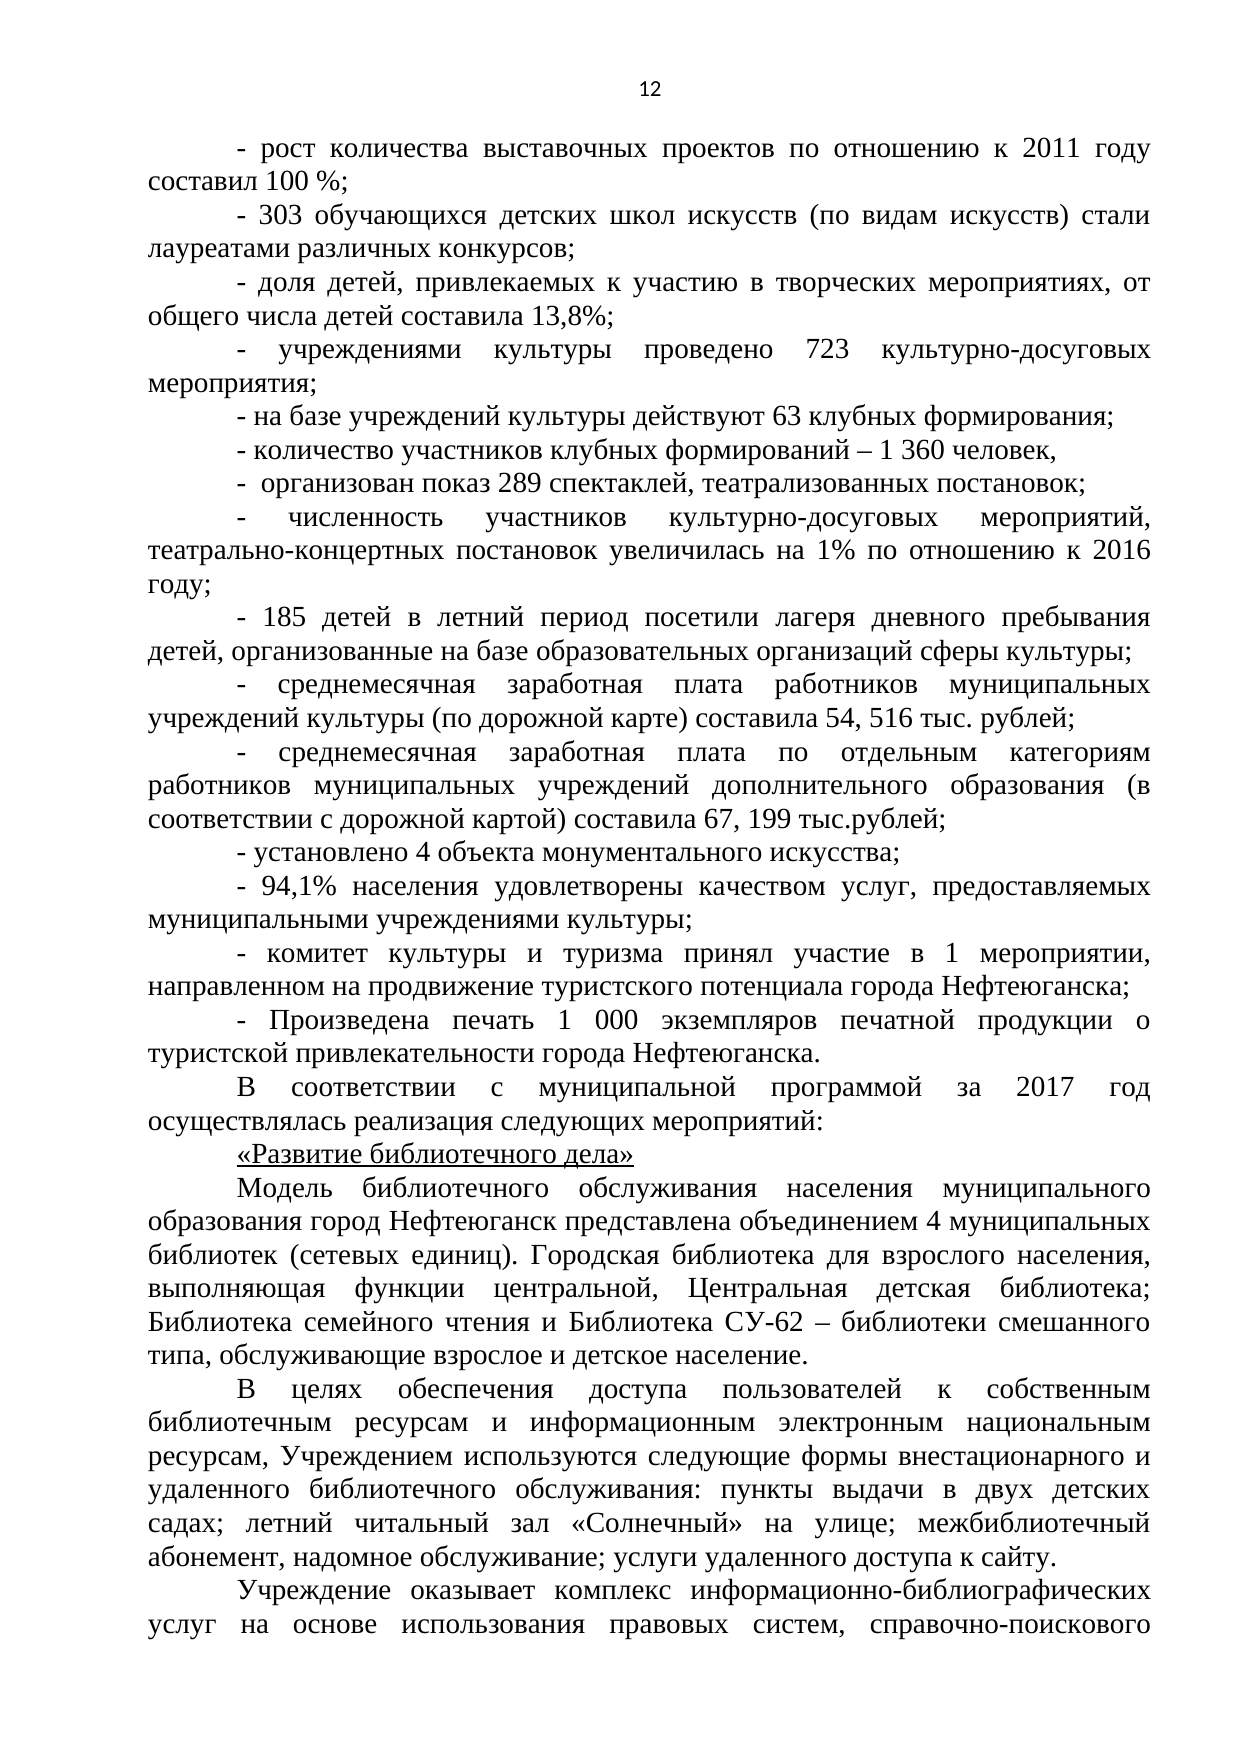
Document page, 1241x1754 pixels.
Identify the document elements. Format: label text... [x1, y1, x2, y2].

text - организован показ 289 спектаклей, театрализованных постановок; [148, 465, 1152, 499]
text - 94,1% населения удовлетворены качеством услуг, предоставляемых муниципальными учреждениями культуры; [148, 868, 1152, 935]
text - доля детей, привлекаемых к участию в творческих мероприятиях, от общего числа детей составила 13,8%; [148, 264, 1152, 331]
text - численность участников культурно-досуговых мероприятий, театрально-концертных постановок увеличилась на 1% по отношению к 2016 году; [148, 499, 1152, 599]
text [148, 1572, 1152, 1639]
text В целях обеспечения доступа пользователей к собственным библиотечным ресурсам и информационным электронным национальным ресурсам, Учреждением используются следующие формы внестационарного и удаленного библиотечного обслуживания: пункты выдачи в двух детских садах; летний читальный зал «Солнечный» на улице; межбиблиотечный абонемент, надомное обслуживание; услуги удаленного доступа к сайту. [148, 1371, 1152, 1572]
text - среднемесячная заработная плата по отдельным категориям работников муниципальных учреждений дополнительного образования (в соответствии с дорожной картой) составила 67, 199 тыс.рублей; [148, 734, 1152, 834]
text В соответствии с муниципальной программой за 2017 год осуществлялась реализация следующих мероприятий: [148, 1069, 1152, 1136]
text - среднемесячная заработная плата работников муниципальных учреждений культуры (по дорожной карте) составила 54, 516 тыс. рублей; [148, 667, 1152, 734]
text «Развитие библиотечного дела» [148, 1136, 1152, 1170]
text Модель библиотечного обслуживания населения муниципального образования город Нефтеюганск представлена объединением 4 муниципальных библиотек (сетевых единиц). Городская библиотека для взрослого населения, выполняющая функции центральной, Центральная детская библиотека; Библиотека семейного чтения и Библиотека СУ-62 – библиотеки смешанного типа, обслуживающие взрослое и детское население. [148, 1170, 1152, 1371]
text - установлено 4 объекта монументального искусства; [148, 834, 1152, 868]
text - количество участников клубных формирований – 1 360 человек, [148, 432, 1152, 465]
text - на базе учреждений культуры действуют 63 клубных формирования; [148, 398, 1152, 432]
text - 303 обучающихся детских школ искусств (по видам искусств) стали лауреатами различных конкурсов; [148, 197, 1152, 264]
text - Произведена печать 1 000 экземпляров печатной продукции о туристской привлекательности города Нефтеюганска. [148, 1002, 1152, 1069]
text - комитет культуры и туризма принял участие в 1 мероприятии, направленном на продвижение туристского потенциала города Нефтеюганска; [148, 935, 1152, 1002]
text - рост количества выставочных проектов по отношению к 2011 году составил 100 %; [148, 130, 1152, 197]
text - 185 детей в летний период посетили лагеря дневного пребывания детей, организованные на базе образовательных организаций сферы культуры; [148, 599, 1152, 667]
text - учреждениями культуры проведено 723 культурно-досуговых мероприятия; [148, 331, 1152, 398]
